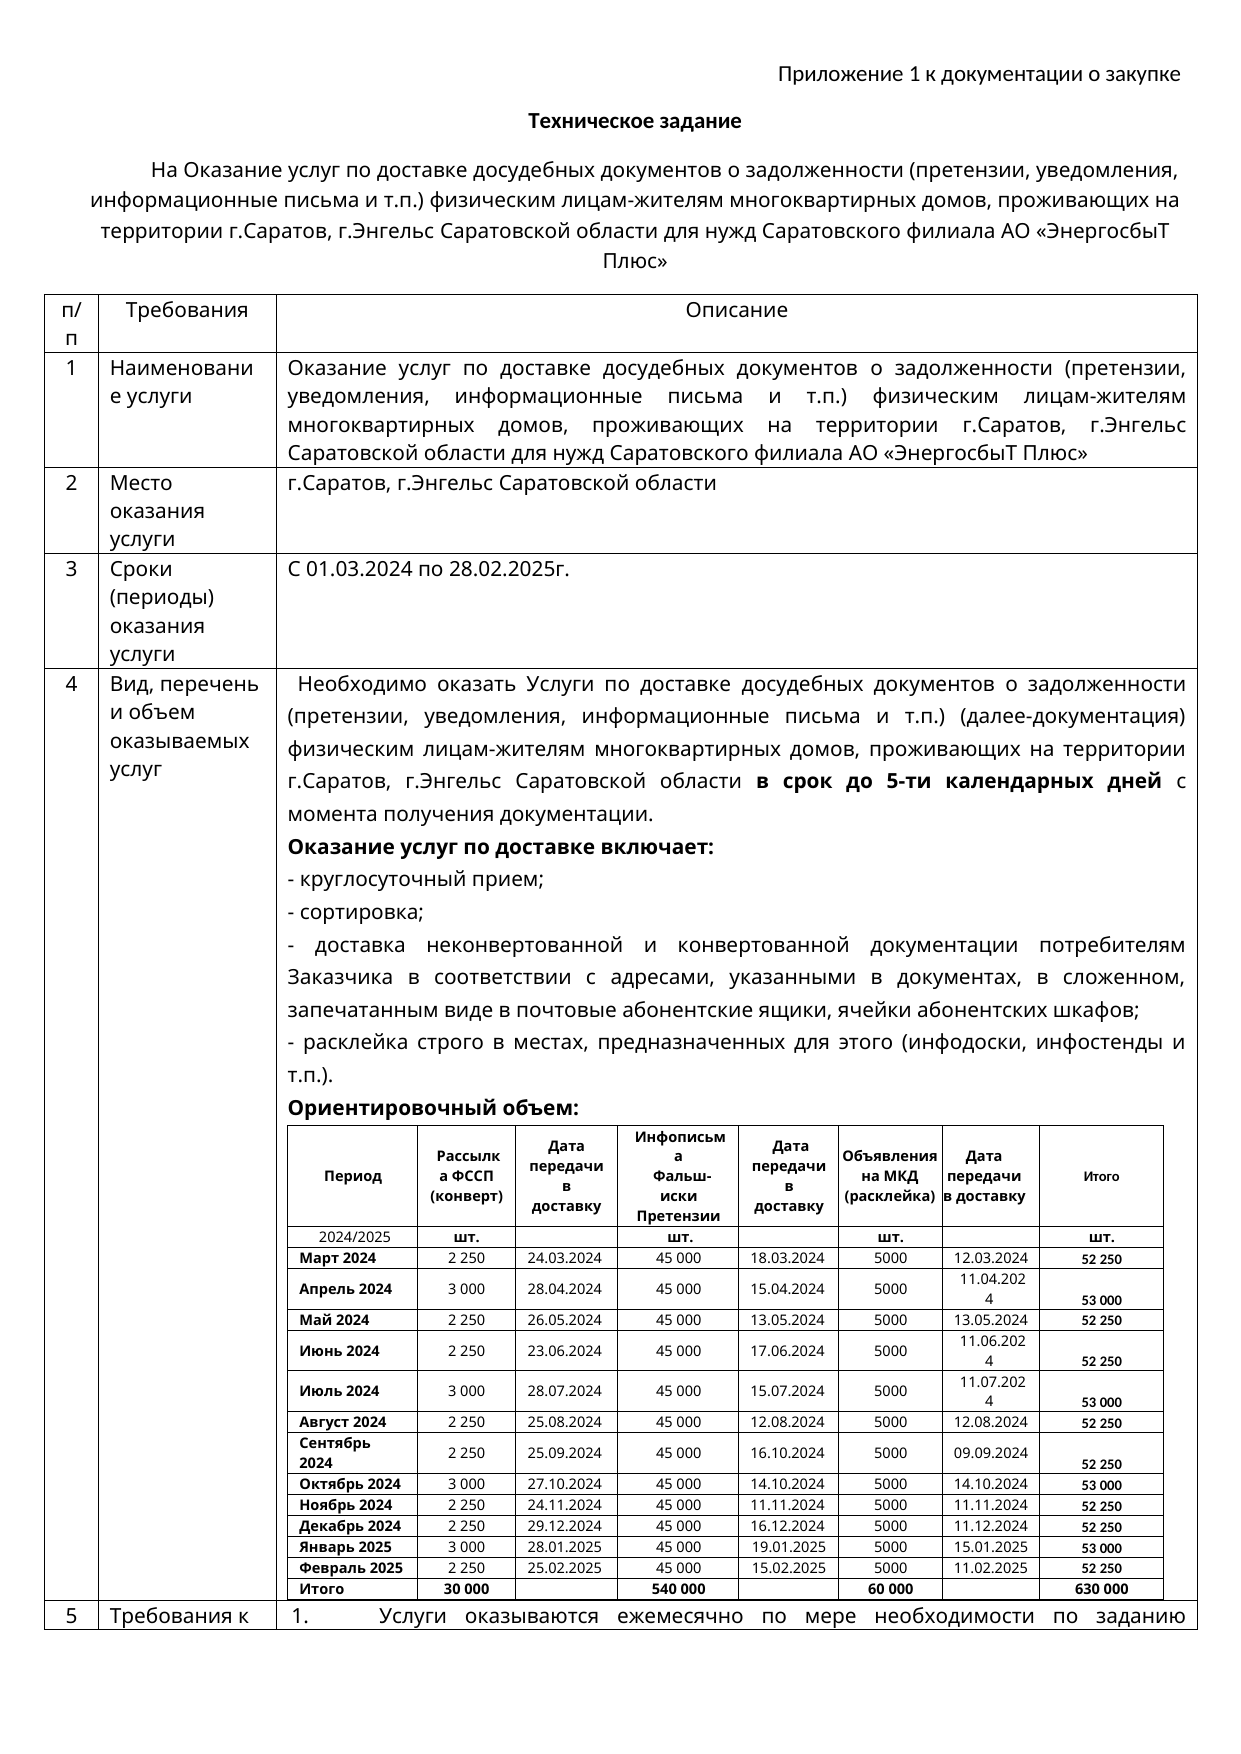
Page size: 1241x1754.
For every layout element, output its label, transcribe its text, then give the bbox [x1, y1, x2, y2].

table_cell Оказание услуг по доставке досудебных документов о задолженности (претензии, уведомления, информационные письма и т.п.) физическим лицам-жителям многоквартирных домов, проживающих на территории г.Саратов, г.Энгельс Саратовской области для нужд Саратовского филиала АО «ЭнергосбыТ Плюс» [277, 353, 1197, 467]
table_cell Необходимо оказать Услуги по доставке досудебных документов о задолженности (претензии, уведомления, информационные письма и т.п.) (далее-документация) физическим лицам-жителям многоквартирных домов, проживающих на территории г.Саратов, г.Энгельс Саратовской области в срок до 5-ти календарных дней с момента получения документации. Оказание услуг по доставке включает: - круглосуточный прием; - сортировка; - доставка неконвертованной и конвертованной документации потребителям Заказчика в соответствии с адресами, указанными в документах, в сложенном, запечатанным виде в почтовые абонентские ящики, ячейки абонентских шкафов; - расклейка строго в местах, предназначенных для этого (инфодоски, инфостенды и т.п.). Ориентировочный объем: [277, 669, 1197, 1600]
table_header п/п [45, 295, 98, 352]
table_cell Сроки (периоды) оказания услуги [99, 554, 276, 668]
table_cell 5 [45, 1601, 98, 1629]
table_cell 4 [45, 669, 98, 1600]
table_cell Вид, перечень и объем оказываемых услуг [99, 669, 276, 1600]
table_cell 2 [45, 468, 98, 553]
table_cell 1 [45, 353, 98, 467]
text На Оказание услуг по доставке досудебных документов о задолженности (претензии, уведомления, информационные письма и т.п.) физическим лицам-жителям многоквартирных домов, проживающих на территории г.Саратов, г.Энгельс Саратовской области для нужд Саратовского филиала АО «ЭнергосбыТ Плюс» [89, 155, 1181, 275]
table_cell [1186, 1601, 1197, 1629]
table_cell г.Саратов, г.Энгельс Саратовской области [277, 468, 1197, 553]
table_cell 3 [45, 554, 98, 668]
table_cell Место оказания услуги [99, 468, 276, 553]
table_cell Наименование услуги [99, 353, 276, 467]
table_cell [99, 1601, 276, 1629]
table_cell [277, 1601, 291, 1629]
table_header Описание [277, 295, 1197, 352]
table_cell С 01.03.2024 по 28.02.2025г. [277, 554, 1197, 668]
text Приложение 1 к документации о закупке [89, 59, 1181, 87]
table_header Требования [99, 295, 276, 352]
text Техническое задание [89, 106, 1181, 134]
